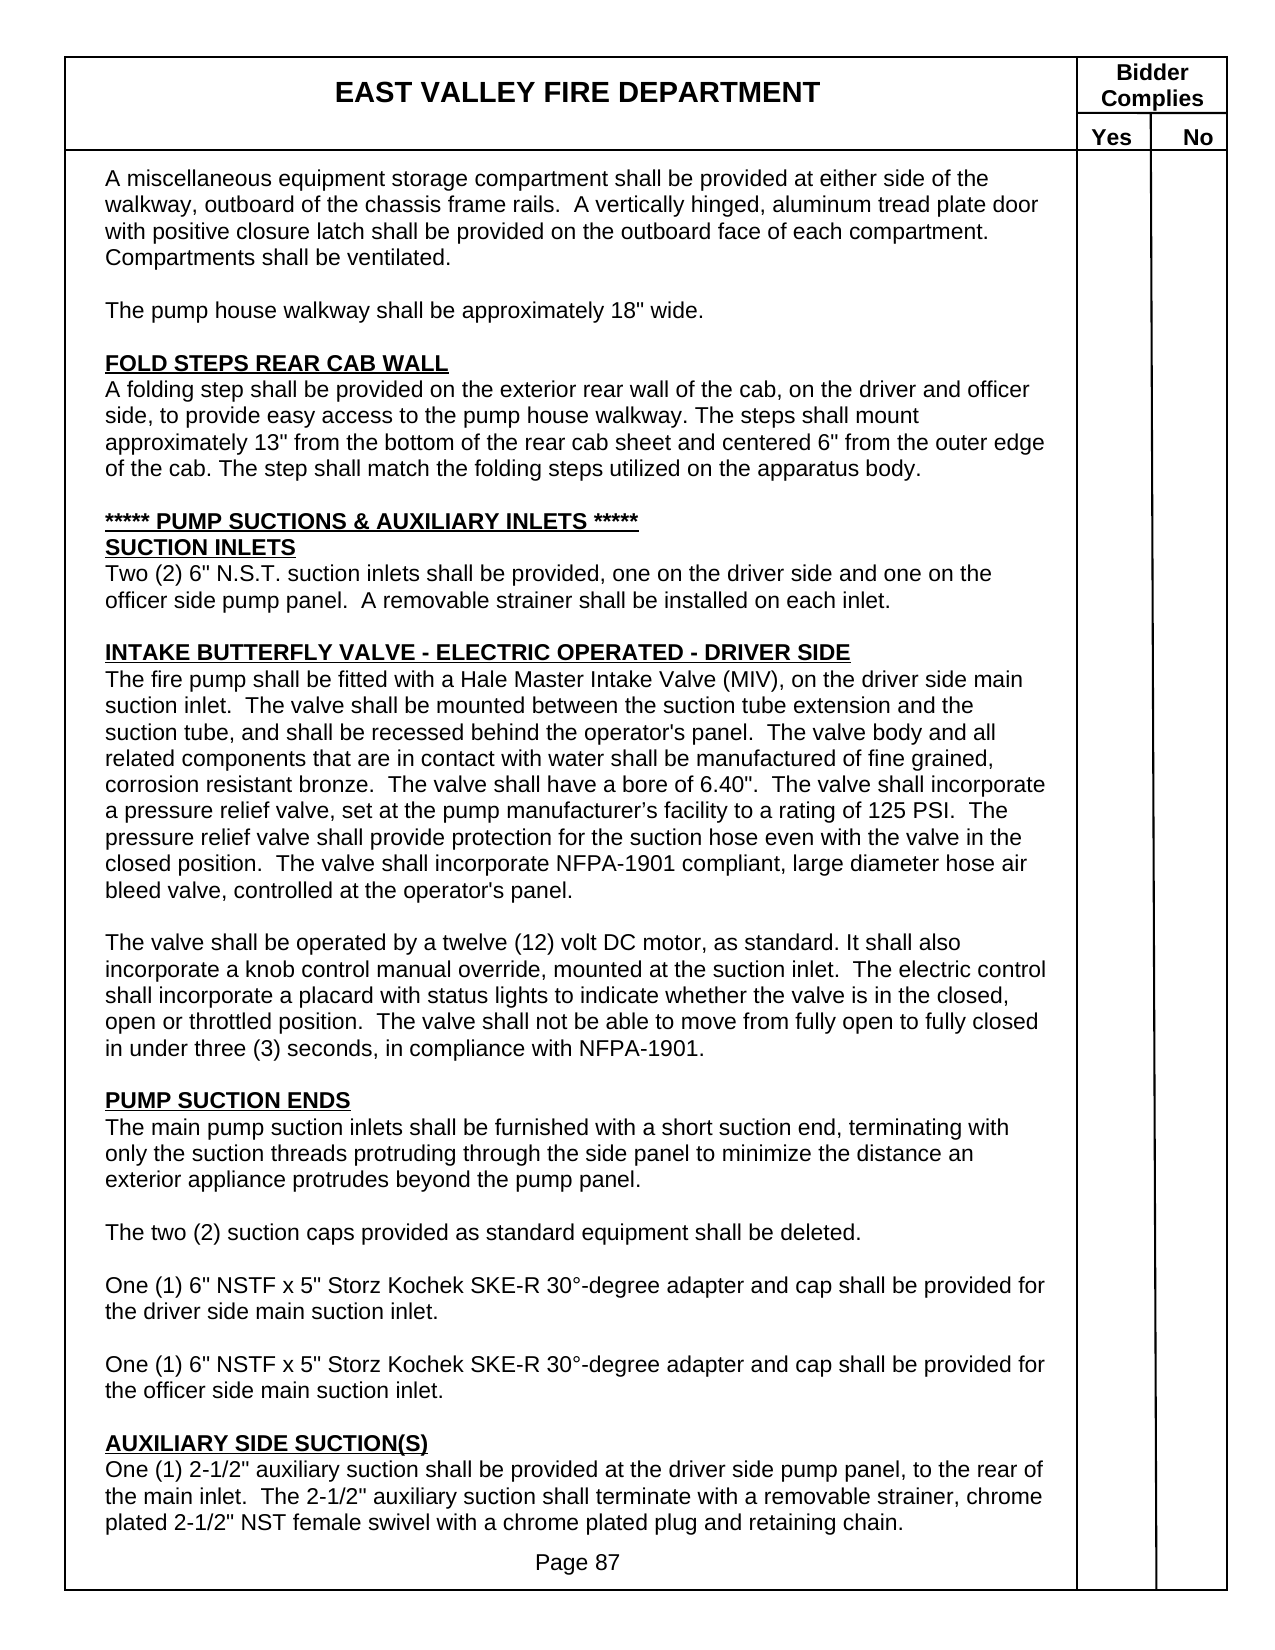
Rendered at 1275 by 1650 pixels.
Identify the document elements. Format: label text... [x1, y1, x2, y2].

text One (1) 6" NSTF x 5" Storz Kochek SKE-R 30°-degree adapter and cap shall be provided for the driver side main suction inlet. [105, 1272, 1050, 1324]
subtitle ***** PUMP SUCTIONS & AUXILIARY INLETS ***** [105, 508, 1050, 534]
text Two (2) 6" N.S.T. suction inlets shall be provided, one on the driver side and one on the officer side pump panel. A removable strainer shall be installed on each inlet. [105, 560, 1050, 613]
text A folding step shall be provided on the exterior rear wall of the cab, on the driver and officer side, to provide easy access to the pump house walkway. The steps shall mount approximately 13" from the bottom of the rear cab sheet and centered 6" from the outer edge of the cab. The step shall match the folding steps utilized on the apparatus body. [105, 376, 1050, 481]
subtitle INTAKE BUTTERFLY VALVE - ELECTRIC OPERATED - DRIVER SIDE [105, 639, 1050, 666]
text One (1) 6" NSTF x 5" Storz Kochek SKE-R 30°-degree adapter and cap shall be provided for the officer side main suction inlet. [105, 1351, 1050, 1404]
subtitle PUMP SUCTION ENDS [105, 1087, 1050, 1114]
text A miscellaneous equipment storage compartment shall be provided at either side of the walkway, outboard of the chassis frame rails. A vertically hinged, aluminum tread plate door with positive closure latch shall be provided on the outboard face of each compartment. Compartments shall be ventilated. [105, 165, 1050, 270]
text One (1) 2-1/2" auxiliary suction shall be provided at the driver side pump panel, to the rear of the main inlet. The 2-1/2" auxiliary suction shall terminate with a removable strainer, chrome plated 2-1/2" NST female swivel with a chrome plated plug and retaining chain. [105, 1456, 1050, 1535]
text The fire pump shall be fitted with a Hale Master Intake Valve (MIV), on the driver side main suction inlet. The valve shall be mounted between the suction tube extension and the suction tube, and shall be recessed behind the operator's panel. The valve body and all related components that are in contact with water shall be manufactured of fine grained, corrosion resistant bronze. The valve shall have a bore of 6.40". The valve shall incorporate a pressure relief valve, set at the pump manufacturer’s facility to a rating of 125 PSI. The pressure relief valve shall provide protection for the suction hose even with the valve in the closed position. The valve shall incorporate NFPA-1901 compliant, large diameter hose air bleed valve, controlled at the operator's panel. [105, 666, 1050, 903]
subtitle FOLD STEPS REAR CAB WALL [105, 349, 1050, 376]
text The valve shall be operated by a twelve (12) volt DC motor, as standard. It shall also incorporate a knob control manual override, mounted at the suction inlet. The electric control shall incorporate a placard with status lights to indicate whether the valve is in the closed, open or throttled position. The valve shall not be able to move from fully open to fully closed in under three (3) seconds, in compliance with NFPA-1901. [105, 929, 1050, 1061]
text The main pump suction inlets shall be furnished with a short suction end, terminating with only the suction threads protruding through the side panel to minimize the distance an exterior appliance protrudes beyond the pump panel. [105, 1114, 1050, 1193]
text The pump house walkway shall be approximately 18" wide. [105, 297, 1050, 323]
text The two (2) suction caps provided as standard equipment shall be deleted. [105, 1219, 1050, 1246]
subtitle AUXILIARY SIDE SUCTION(S) [105, 1430, 1050, 1456]
subtitle SUCTION INLETS [105, 534, 1050, 560]
